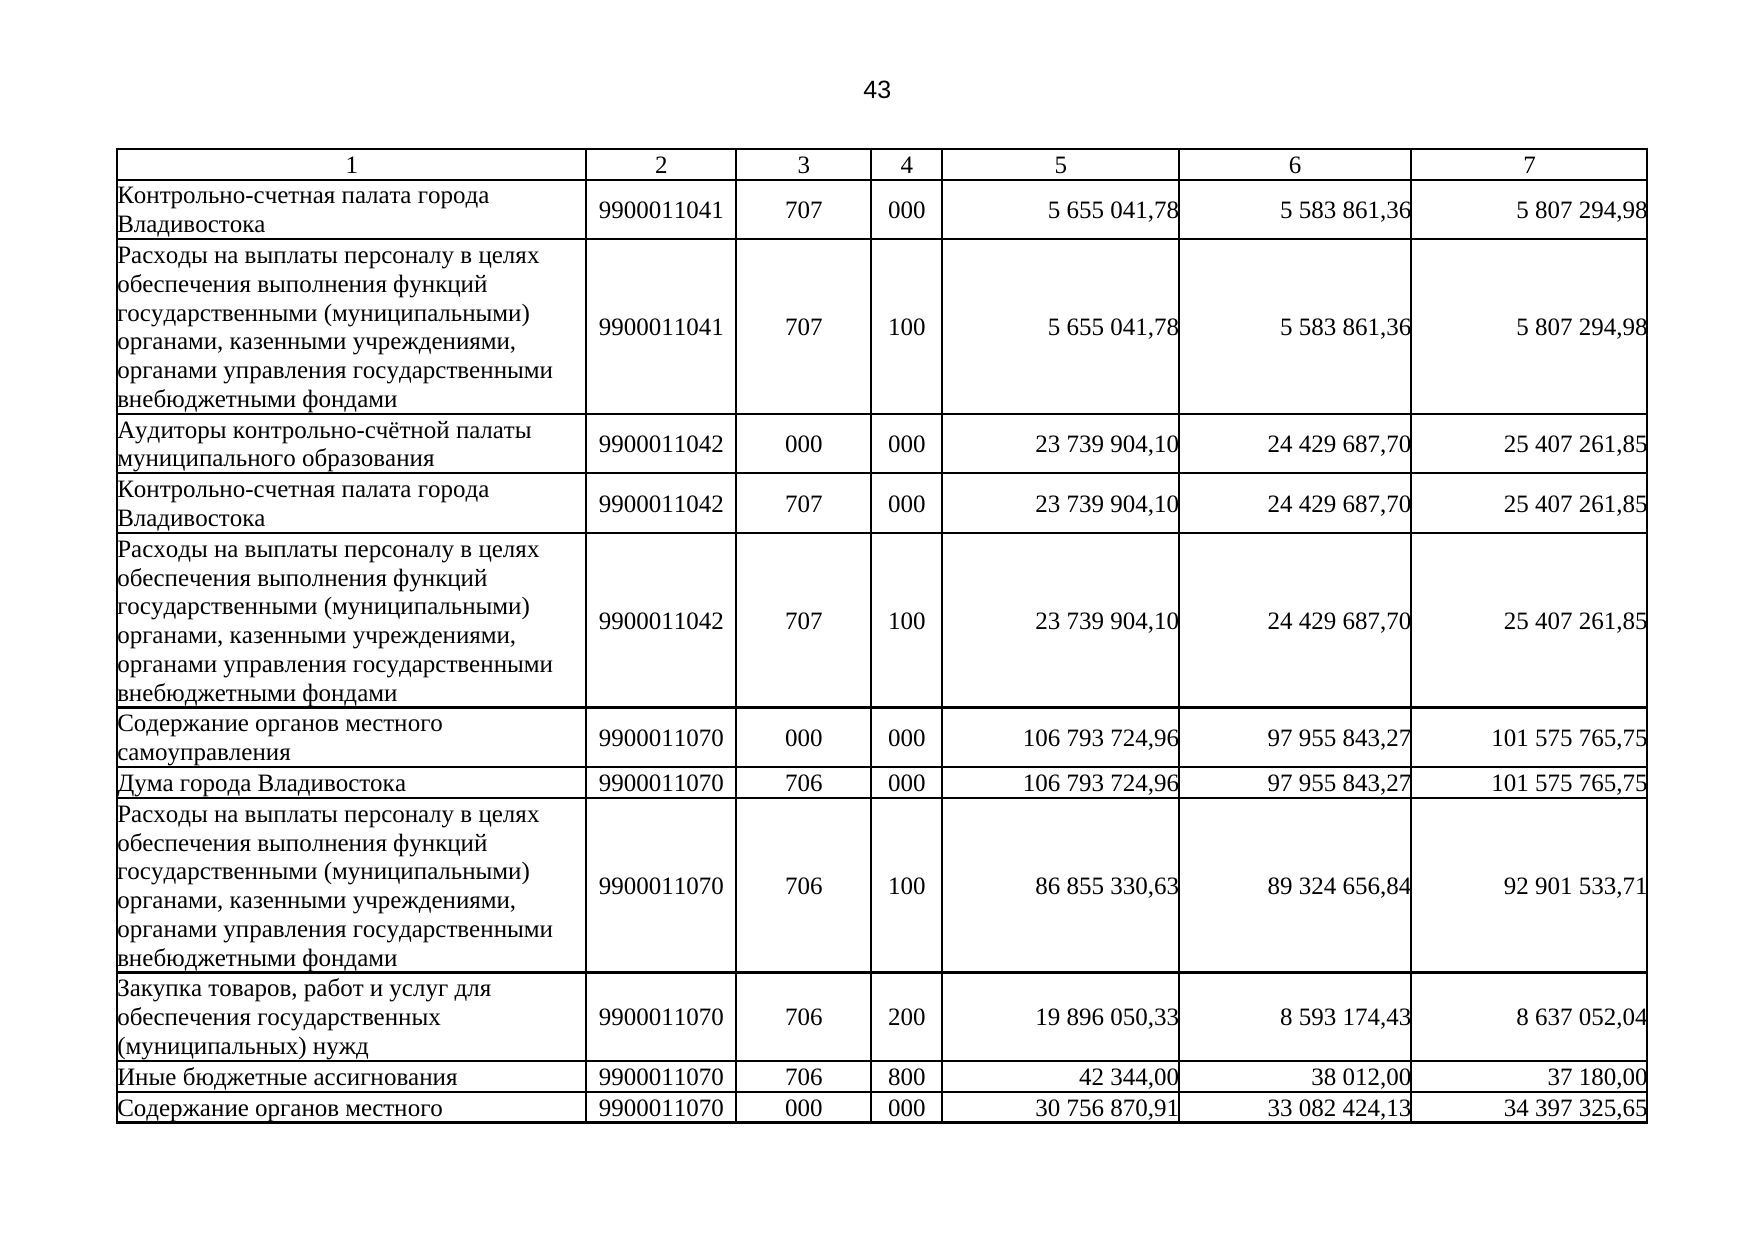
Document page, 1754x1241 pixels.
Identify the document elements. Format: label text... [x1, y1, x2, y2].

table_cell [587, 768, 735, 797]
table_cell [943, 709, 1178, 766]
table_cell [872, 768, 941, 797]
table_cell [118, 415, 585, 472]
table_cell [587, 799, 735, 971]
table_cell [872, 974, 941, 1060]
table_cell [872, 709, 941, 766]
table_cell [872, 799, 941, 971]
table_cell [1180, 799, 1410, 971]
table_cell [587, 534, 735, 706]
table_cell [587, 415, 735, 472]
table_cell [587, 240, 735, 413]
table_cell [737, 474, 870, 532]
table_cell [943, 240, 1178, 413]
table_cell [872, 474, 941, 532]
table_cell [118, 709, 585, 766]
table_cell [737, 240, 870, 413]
table_header 7 [1412, 150, 1646, 178]
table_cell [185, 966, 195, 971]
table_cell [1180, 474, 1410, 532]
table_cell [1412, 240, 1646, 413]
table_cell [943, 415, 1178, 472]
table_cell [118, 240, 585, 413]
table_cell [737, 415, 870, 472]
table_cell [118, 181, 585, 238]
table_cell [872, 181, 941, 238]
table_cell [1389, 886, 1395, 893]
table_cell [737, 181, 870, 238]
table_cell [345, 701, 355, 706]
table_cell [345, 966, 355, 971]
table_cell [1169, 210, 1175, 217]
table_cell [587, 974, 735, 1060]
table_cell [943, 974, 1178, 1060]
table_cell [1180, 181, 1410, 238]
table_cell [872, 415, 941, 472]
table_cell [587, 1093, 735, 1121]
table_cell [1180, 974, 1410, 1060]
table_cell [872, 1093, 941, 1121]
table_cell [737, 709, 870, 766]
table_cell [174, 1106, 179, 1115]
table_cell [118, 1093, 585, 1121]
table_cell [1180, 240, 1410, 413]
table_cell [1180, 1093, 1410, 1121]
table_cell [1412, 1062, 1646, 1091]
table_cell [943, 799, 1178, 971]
table_header 5 [943, 150, 1178, 178]
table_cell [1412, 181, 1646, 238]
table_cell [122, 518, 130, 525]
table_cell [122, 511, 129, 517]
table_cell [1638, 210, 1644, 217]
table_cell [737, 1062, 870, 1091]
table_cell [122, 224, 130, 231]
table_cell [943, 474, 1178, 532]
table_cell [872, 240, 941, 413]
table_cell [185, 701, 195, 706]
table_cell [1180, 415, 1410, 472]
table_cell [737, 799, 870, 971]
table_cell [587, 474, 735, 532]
table_header 2 [587, 150, 735, 178]
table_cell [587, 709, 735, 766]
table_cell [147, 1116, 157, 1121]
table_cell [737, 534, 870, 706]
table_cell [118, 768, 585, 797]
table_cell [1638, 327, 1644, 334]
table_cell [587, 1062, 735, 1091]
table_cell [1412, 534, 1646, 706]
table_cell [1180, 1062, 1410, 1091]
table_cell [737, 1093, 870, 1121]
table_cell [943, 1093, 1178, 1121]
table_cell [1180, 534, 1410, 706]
table_header 3 [737, 150, 870, 178]
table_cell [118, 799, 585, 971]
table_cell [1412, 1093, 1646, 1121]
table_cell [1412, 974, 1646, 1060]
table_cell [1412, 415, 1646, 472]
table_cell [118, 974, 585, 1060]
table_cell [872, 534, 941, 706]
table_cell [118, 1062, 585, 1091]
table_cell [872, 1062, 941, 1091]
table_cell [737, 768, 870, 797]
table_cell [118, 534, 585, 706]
table_header 4 [872, 150, 941, 178]
table_header 6 [1180, 150, 1410, 178]
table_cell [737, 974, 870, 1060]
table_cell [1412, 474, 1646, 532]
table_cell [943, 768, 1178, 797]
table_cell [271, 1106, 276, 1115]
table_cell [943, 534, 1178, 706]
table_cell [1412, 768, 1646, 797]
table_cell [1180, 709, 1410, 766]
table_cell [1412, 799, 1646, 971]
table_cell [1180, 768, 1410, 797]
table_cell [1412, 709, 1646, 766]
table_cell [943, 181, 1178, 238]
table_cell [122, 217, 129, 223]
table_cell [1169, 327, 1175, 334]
table_header 1 [118, 150, 585, 178]
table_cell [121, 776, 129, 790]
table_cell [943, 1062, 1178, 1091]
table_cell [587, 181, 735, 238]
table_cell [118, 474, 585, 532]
